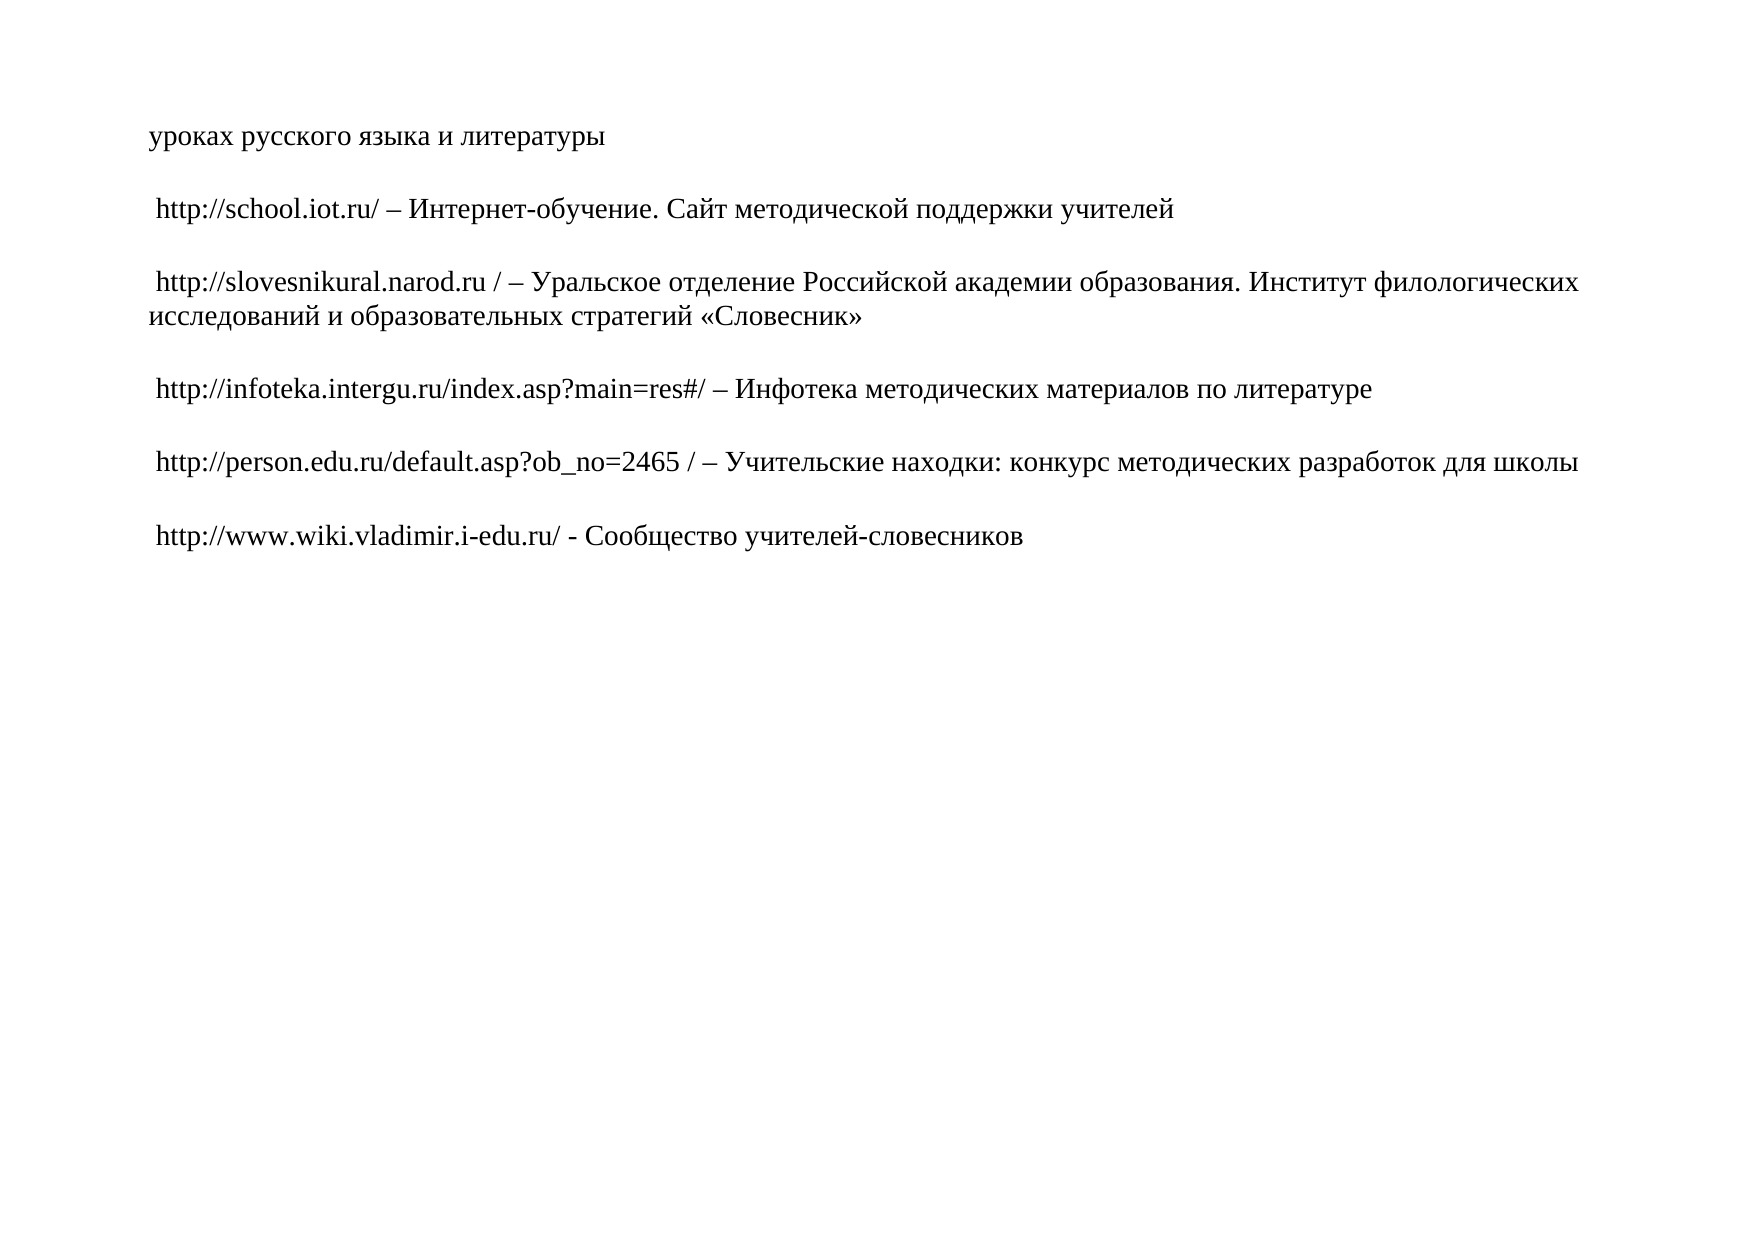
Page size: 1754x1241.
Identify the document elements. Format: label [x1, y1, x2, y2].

text [148, 118, 1677, 551]
